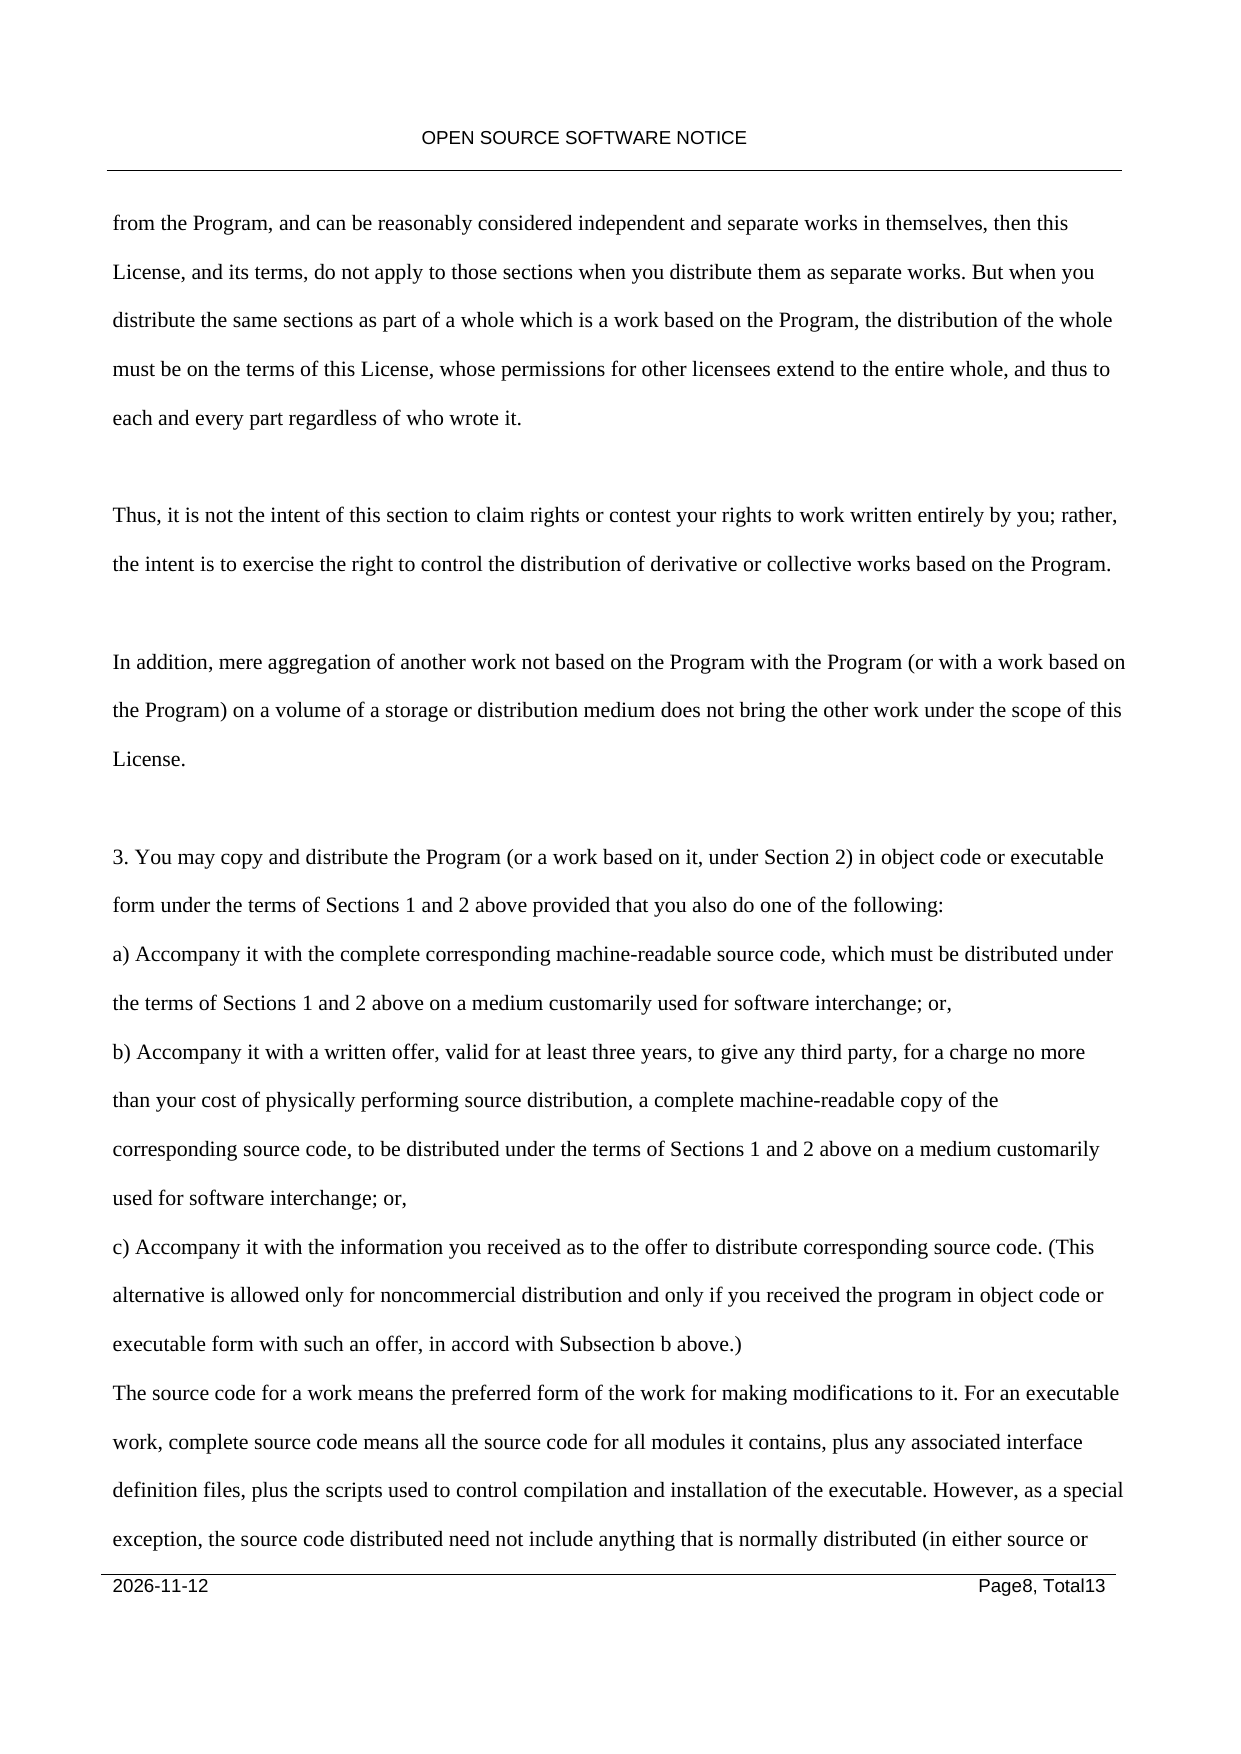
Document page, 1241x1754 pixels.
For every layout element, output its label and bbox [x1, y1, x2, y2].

text [112, 206, 1128, 1555]
